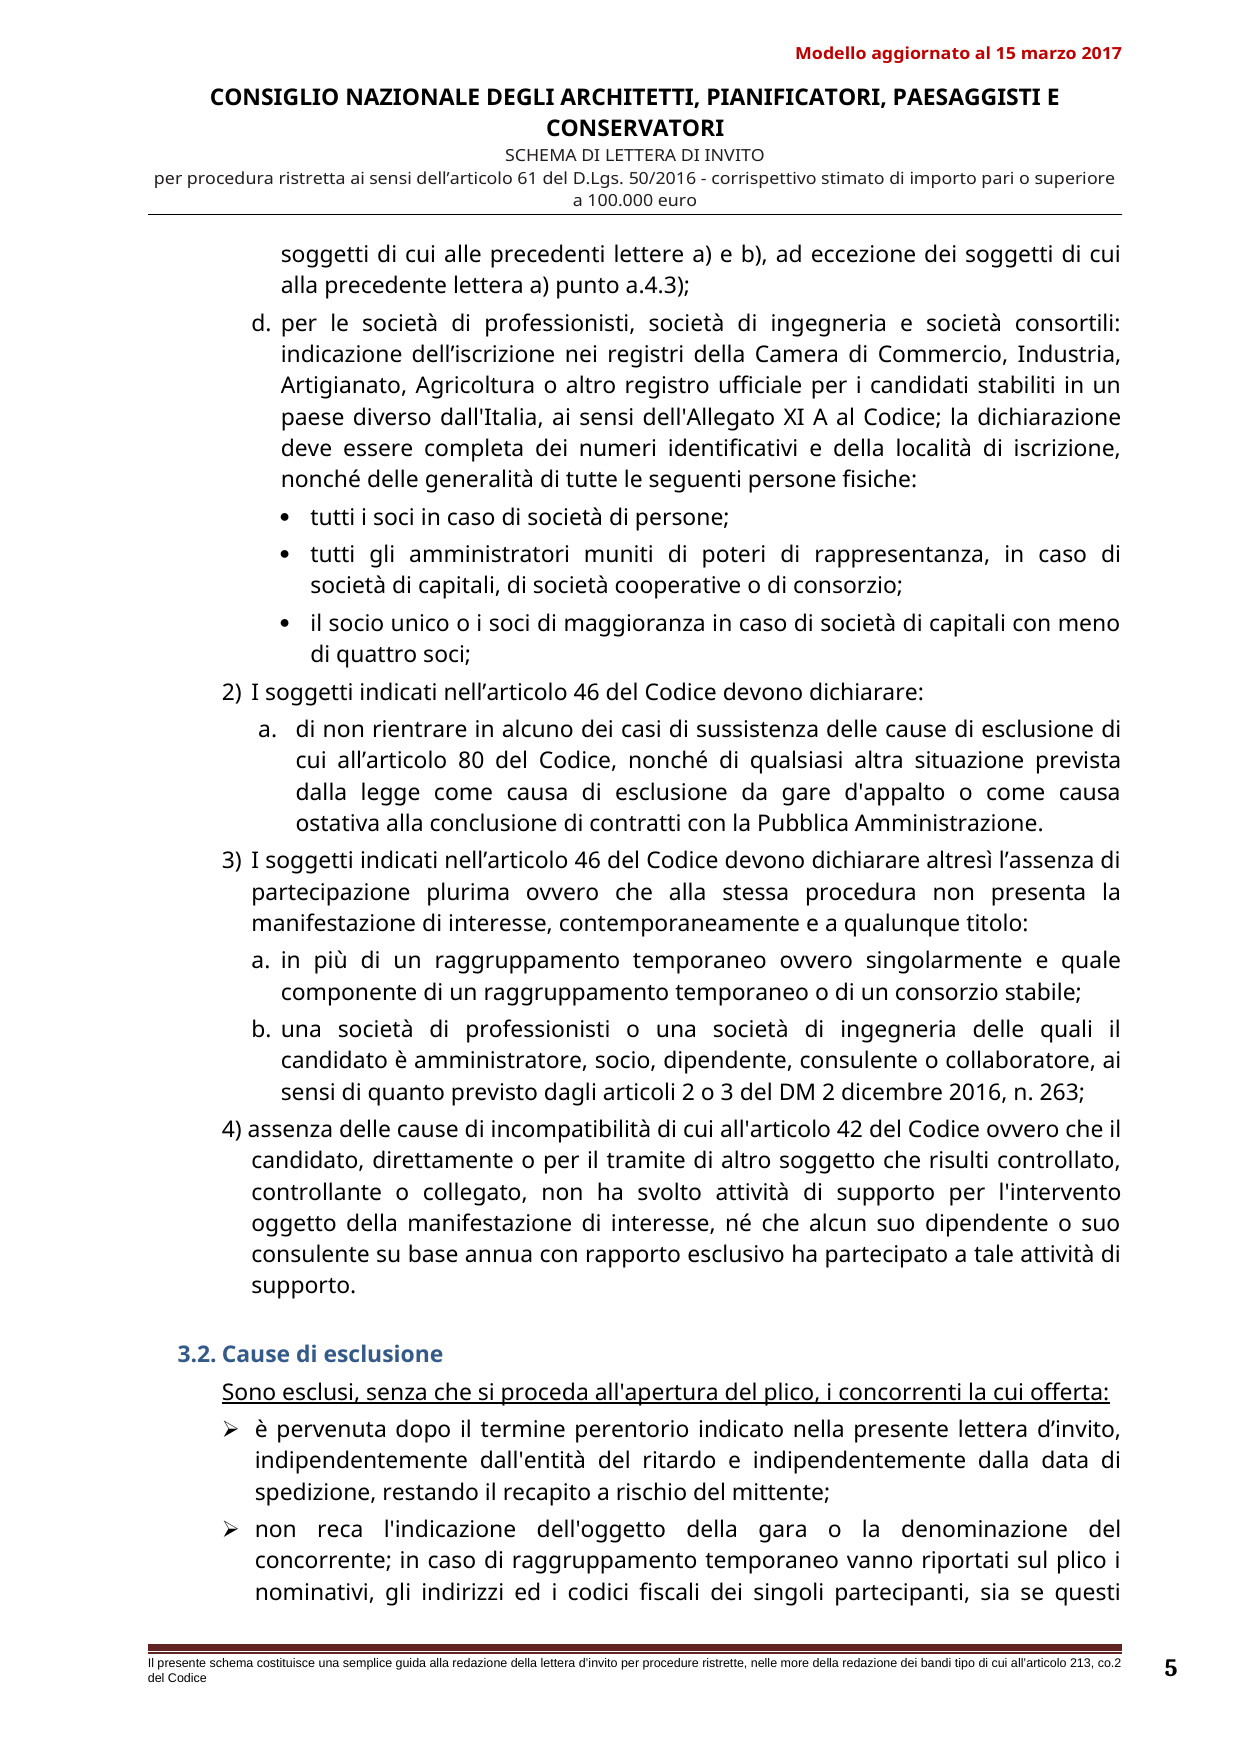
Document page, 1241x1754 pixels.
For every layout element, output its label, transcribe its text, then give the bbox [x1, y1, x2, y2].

list in più di un raggruppamento temporaneo ovvero singolarmente e quale componente di un raggruppamento temporaneo o di un consorzio stabile; [251, 944, 1122, 1007]
list I soggetti indicati nell’articolo 46 del Codice devono dichiarare: [222, 676, 1122, 707]
list una società di professionisti o una società di ingegneria delle quali il candidato è amministratore, socio, dipendente, consulente o collaboratore, ai sensi di quanto previsto dagli articoli 2 o 3 del DM 2 dicembre 2016, n. 263; [251, 1013, 1122, 1107]
list il socio unico o i soci di maggioranza in caso di società di capitali con meno di quattro soci; [281, 607, 1122, 669]
list tutti i soci in caso di società di persone; [281, 501, 1122, 532]
subtitle 3.2. Cause di esclusione [148, 1338, 1122, 1369]
list tutti gli amministratori muniti di poteri di rappresentanza, in caso di società di capitali, di società cooperative o di consorzio; [281, 538, 1122, 601]
text 3) I soggetti indicati nell’articolo 46 del Codice devono dichiarare altresì l’assenza di partecipazione plurima ovvero che alla stessa procedura non presenta la manifestazione di interesse, contemporaneamente e a qualunque titolo: [222, 844, 1122, 938]
list di non rientrare in alcuno dei casi di sussistenza delle cause di esclusione di cui all’articolo 80 del Codice, nonché di qualsiasi altra situazione prevista dalla legge come causa di esclusione da gare d'appalto o come causa ostativa alla conclusione di contratti con la Pubblica Amministrazione. [258, 713, 1122, 838]
list è pervenuta dopo il termine perentorio indicato nella presente lettera d’invito, indipendentemente dall'entità del ritardo e indipendentemente dalla data di spedizione, restando il recapito a rischio del mittente; [222, 1413, 1122, 1507]
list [251, 238, 1122, 301]
list per le società di professionisti, società di ingegneria e società consortili: indicazione dell’iscrizione nei registri della Camera di Commercio, Industria, Artigianato, Agricoltura o altro registro ufficiale per i candidati stabiliti in un paese diverso dall'Italia, ai sensi dell'Allegato XI A al Codice; la dichiarazione deve essere completa dei numeri identificativi e della località di iscrizione, nonché delle generalità di tutte le seguenti persone fisiche: [251, 307, 1122, 494]
text Sono esclusi, senza che si proceda all'apertura del plico, i concorrenti la cui offerta: [222, 1376, 1122, 1407]
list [222, 1513, 1122, 1607]
text 4) assenza delle cause di incompatibilità di cui all'articolo 42 del Codice ovvero che il candidato, direttamente o per il tramite di altro soggetto che risulti controllato, controllante o collegato, non ha svolto attività di supporto per l'intervento oggetto della manifestazione di interesse, né che alcun suo dipendente o suo consulente su base annua con rapporto esclusivo ha partecipato a tale attività di supporto. [222, 1113, 1122, 1301]
